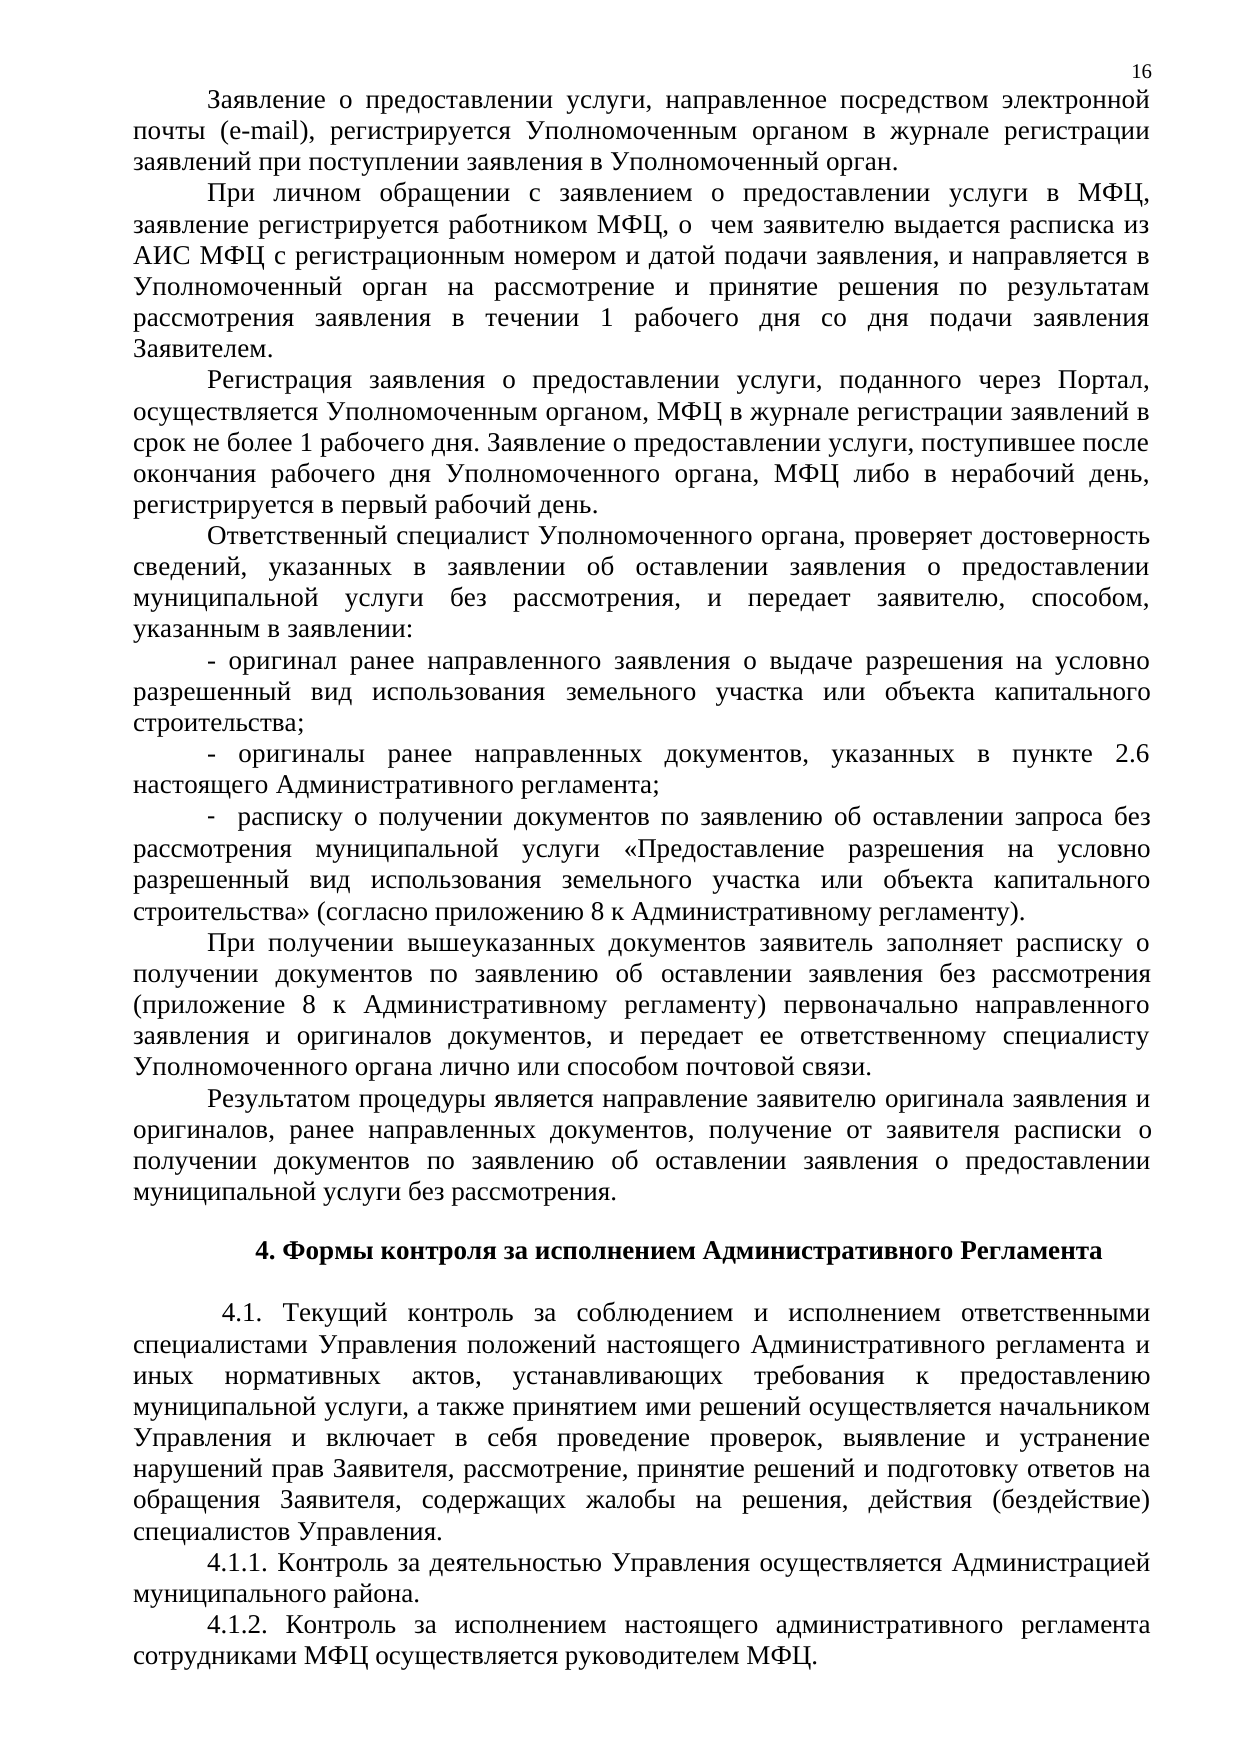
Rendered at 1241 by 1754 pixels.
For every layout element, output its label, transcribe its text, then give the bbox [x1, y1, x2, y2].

text - расписку о получении документов по заявлению об оставлении запроса без рассмотрения муниципальной услуги «Предоставление разрешения на условно разрешенный вид использования земельного участка или объекта капитального строительства» (согласно приложению 8 к Административному регламенту). [133, 799, 1152, 926]
text 4. Формы контроля за исполнением Административного Регламента [133, 1234, 1152, 1265]
text 4.1. Текущий контроль за соблюдением и исполнением ответственными специалистами Управления положений настоящего Административного регламента и иных нормативных актов, устанавливающих требования к предоставлению муниципальной услуги, а также принятием ими решений осуществляется начальником Управления и включает в себя проведение проверок, выявление и устранение нарушений прав Заявителя, рассмотрение, принятие решений и подготовку ответов на обращения Заявителя, содержащих жалобы на решения, действия (бездействие) специалистов Управления. [133, 1297, 1152, 1546]
text 4.1.1. Контроль за деятельностью Управления осуществляется Администрацией муниципального района. [133, 1546, 1152, 1608]
text Результатом процедуры является направление заявителю оригинала заявления и оригиналов, ранее направленных документов, получение от заявителя расписки о получении документов по заявлению об оставлении заявления о предоставлении муниципальной услуги без рассмотрения. [133, 1082, 1152, 1206]
text При получении вышеуказанных документов заявитель заполняет расписку о получении документов по заявлению об оставлении заявления без рассмотрения (приложение 8 к Административному регламенту) первоначально направленного заявления и оригиналов документов, и передает ее ответственному специалисту Уполномоченного органа лично или способом почтовой связи. [133, 926, 1152, 1082]
text Регистрация заявления о предоставлении услуги, поданного через Портал, осуществляется Уполномоченным органом, МФЦ в журнале регистрации заявлений в срок не более 1 рабочего дня. Заявление о предоставлении услуги, поступившее после окончания рабочего дня Уполномоченного органа, МФЦ либо в нерабочий день, регистрируется в первый рабочий день. [133, 363, 1152, 519]
text Заявление о предоставлении услуги, направленное посредством электронной почты (e-mail), регистрируется Уполномоченным органом в журнале регистрации заявлений при поступлении заявления в Уполномоченный орган. [133, 83, 1152, 177]
text - оригинал ранее направленного заявления о выдаче разрешения на условно разрешенный вид использования земельного участка или объекта капитального строительства; [133, 644, 1152, 737]
text - оригиналы ранее направленных документов, указанных в пункте 2.6 настоящего Административного регламента; [133, 737, 1152, 799]
text Ответственный специалист Уполномоченного органа, проверяет достоверность сведений, указанных в заявлении об оставлении заявления о предоставлении муниципальной услуги без рассмотрения, и передает заявителю, способом, указанным в заявлении: [133, 519, 1152, 644]
text При личном обращении с заявлением о предоставлении услуги в МФЦ, заявление регистрируется работником МФЦ, о чем заявителю выдается расписка из АИС МФЦ с регистрационным номером и датой подачи заявления, и направляется в Уполномоченный орган на рассмотрение и принятие решения по результатам рассмотрения заявления в течении 1 рабочего дня со дня подачи заявления Заявителем. [133, 177, 1152, 363]
text 4.1.2. Контроль за исполнением настоящего административного регламента сотрудниками МФЦ осуществляется руководителем МФЦ. [133, 1608, 1152, 1670]
